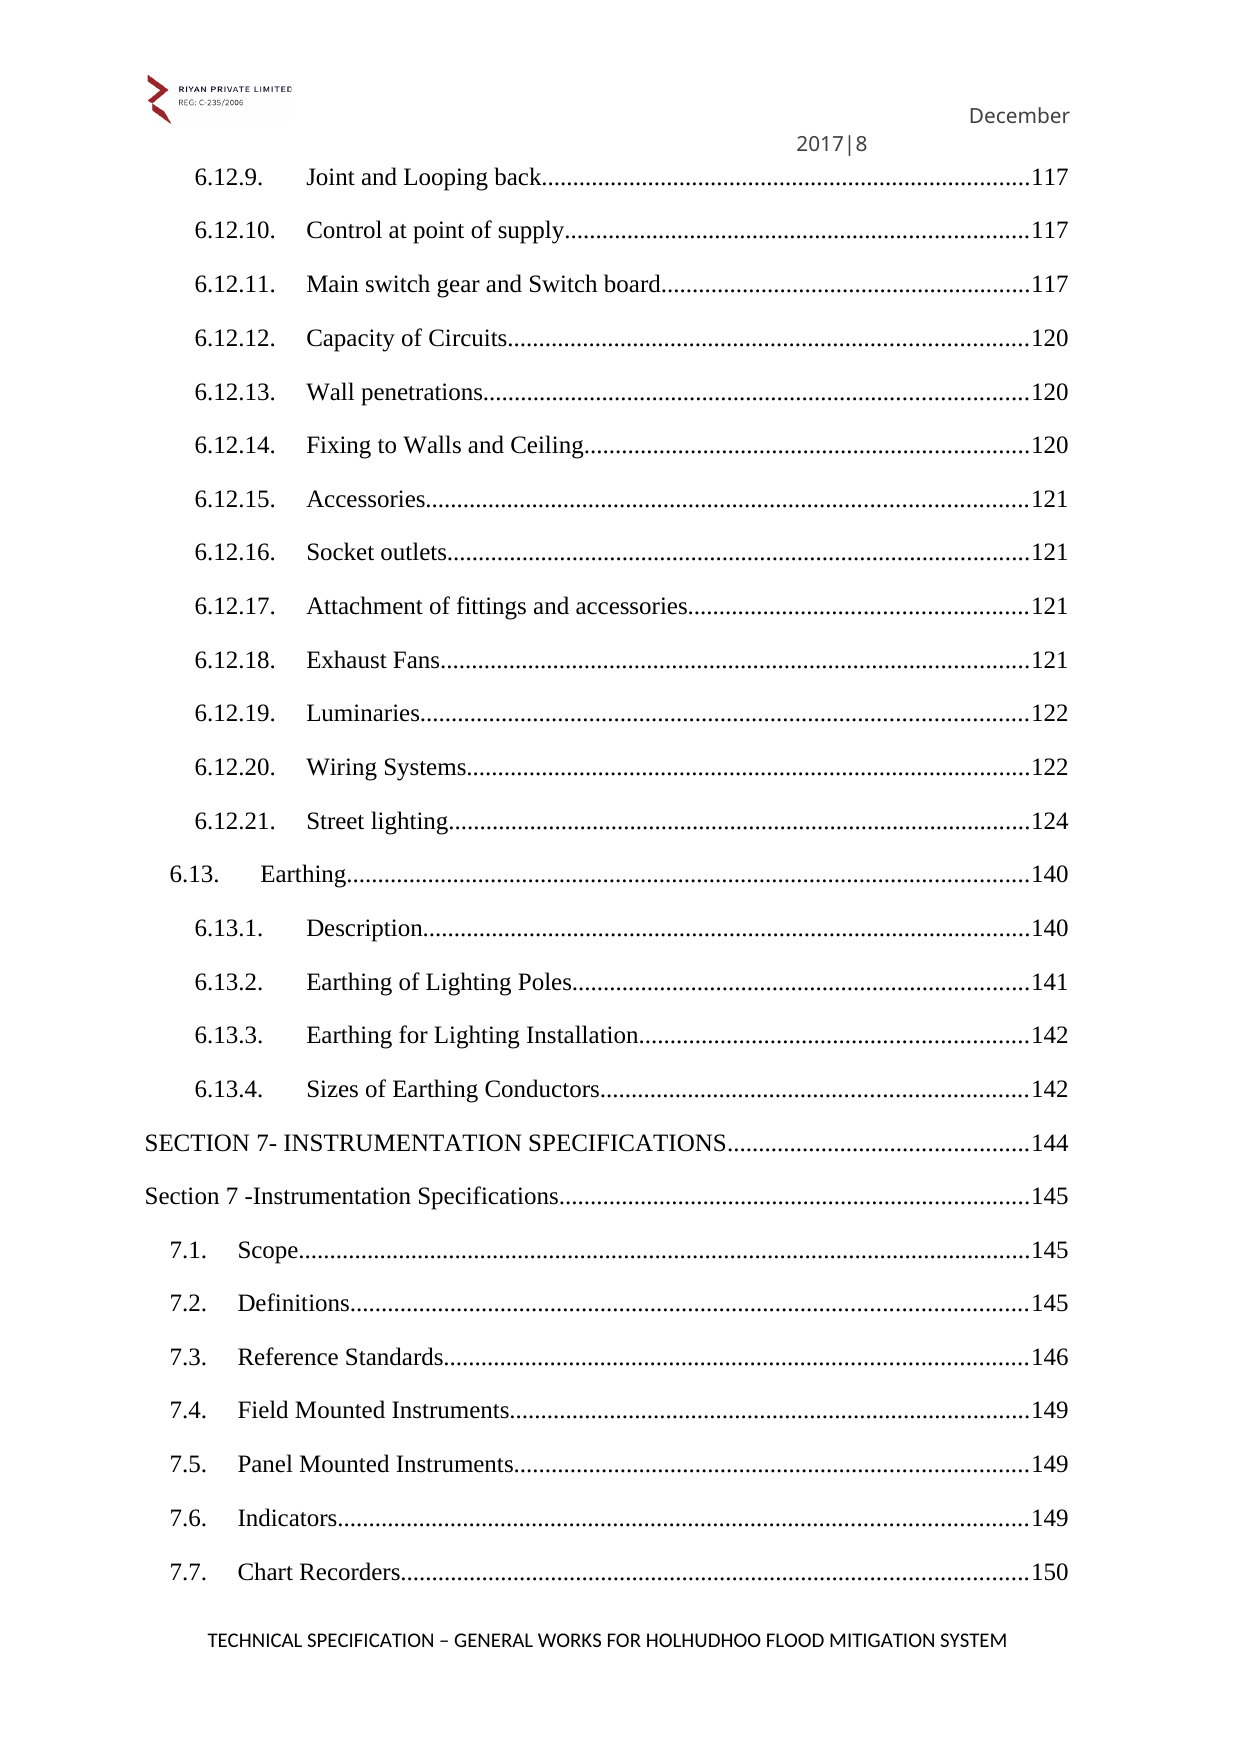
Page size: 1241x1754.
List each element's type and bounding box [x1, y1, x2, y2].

picture [147, 75, 292, 124]
